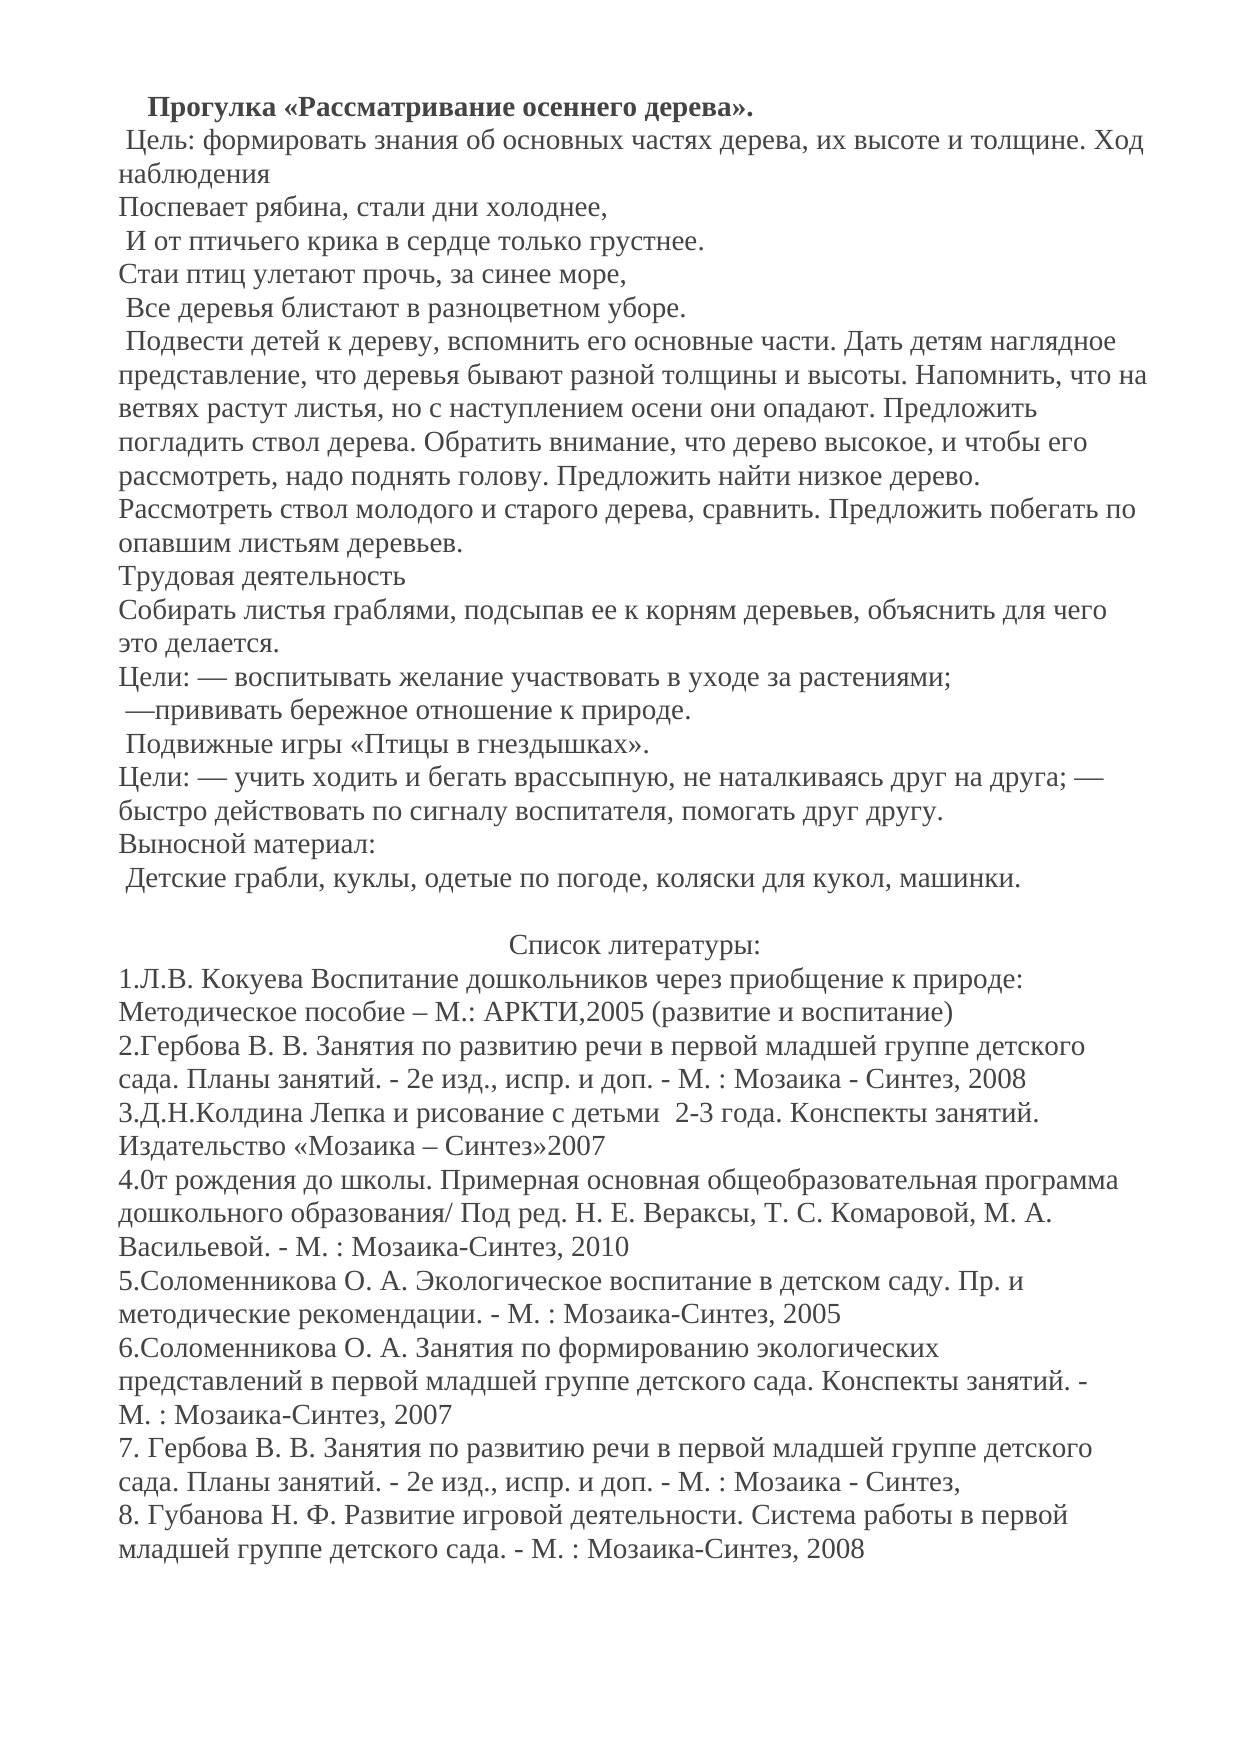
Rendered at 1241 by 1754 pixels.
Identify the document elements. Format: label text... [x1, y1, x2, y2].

text Подвижные игры «Птицы в гнездышках». [118, 726, 1152, 759]
text 6.Соломенникова О. А. Занятия по формированию экологических [118, 1330, 1152, 1363]
text Трудовая деятельность [118, 558, 1152, 592]
text И от птичьего крика в сердце только грустнее. [118, 223, 1152, 256]
text Цели: — воспитывать желание участвовать в уходе за растениями; [118, 659, 1152, 692]
text Детские грабли, куклы, одетые по погоде, коляски для кукол, машинки. [118, 860, 1152, 894]
text 4.0т рождения до школы. Примерная основная общеобразовательная программа дошкольного образования/ Под ред. Н. Е. Вераксы, Т. С. Комаровой, М. А. Васильевой. - М. : Мозаика-Синтез, 2010 [118, 1162, 1152, 1263]
text 7. Гербова В. В. Занятия по развитию речи в первой младшей группе детского сада. Планы занятий. - 2е изд., испр. и доп. - М. : Мозаика - Синтез, [118, 1430, 1152, 1497]
text Поспевает рябина, стали дни холоднее, [118, 189, 1152, 223]
text 1.Л.В. Кокуева Воспитание дошкольников через приобщение к природе: Методическое пособие – М.: АРКТИ,2005 (развитие и воспитание) [118, 961, 1152, 1028]
text Все деревья блистают в разноцветном уборе. [118, 290, 1152, 323]
text Цель: формировать знания об основных частях дерева, их высоте и толщине. Ход наблюдения [118, 122, 1152, 189]
text представлений в первой младшей группе детского сада. Конспекты занятий. - [118, 1363, 1152, 1397]
text Подвести детей к дереву, вспомнить его основные части. Дать детям наглядное представление, что деревья бывают разной толщины и высоты. Напомнить, что на ветвях растут листья, но с наступлением осени они опадают. Предложить погладить ствол дерева. Обратить внимание, что дерево высокое, и чтобы его рассмотреть, надо поднять голову. Предложить найти низкое дерево. [118, 323, 1152, 491]
text Цели: — учить ходить и бегать врассыпную, не наталкиваясь друг на друга; — быстро действовать по сигналу воспитателя, помогать друг другу. [118, 759, 1152, 827]
text методические рекомендации. - М. : Мозаика-Синтез, 2005 [118, 1296, 1152, 1330]
text 3.Д.Н.Колдина Лепка и рисование с детьми 2-3 года. Конспекты занятий. Издательство «Мозаика – Синтез»2007 [118, 1095, 1152, 1162]
text 5.Соломенникова О. А. Экологическое воспитание в детском саду. Пр. и [118, 1263, 1152, 1296]
text М. : Мозаика-Синтез, 2007 [118, 1397, 1152, 1430]
text Прогулка «Рассматривание осеннего дерева». [118, 89, 1152, 122]
text Собирать листья граблями, подсыпав ее к корням деревьев, объяснить для чего это делается. [118, 592, 1152, 659]
text Рассмотреть ствол молодого и старого дерева, сравнить. Предложить побегать по опавшим листьям деревьев. [118, 491, 1152, 558]
text 8. Губанова Н. Ф. Развитие игровой деятельности. Система работы в первой младшей группе детского сада. - М. : Мозаика-Синтез, 2008 [118, 1497, 1152, 1564]
text —прививать бережное отношение к природе. [118, 692, 1152, 726]
text Список литературы: [118, 927, 1152, 961]
text Выносной материал: [118, 827, 1152, 860]
text 2.Гербова В. В. Занятия по развитию речи в первой младшей группе детского сада. Планы занятий. - 2е изд., испр. и доп. - М. : Мозаика - Синтез, 2008 [118, 1028, 1152, 1095]
text Стаи птиц улетают прочь, за синее море, [118, 256, 1152, 290]
